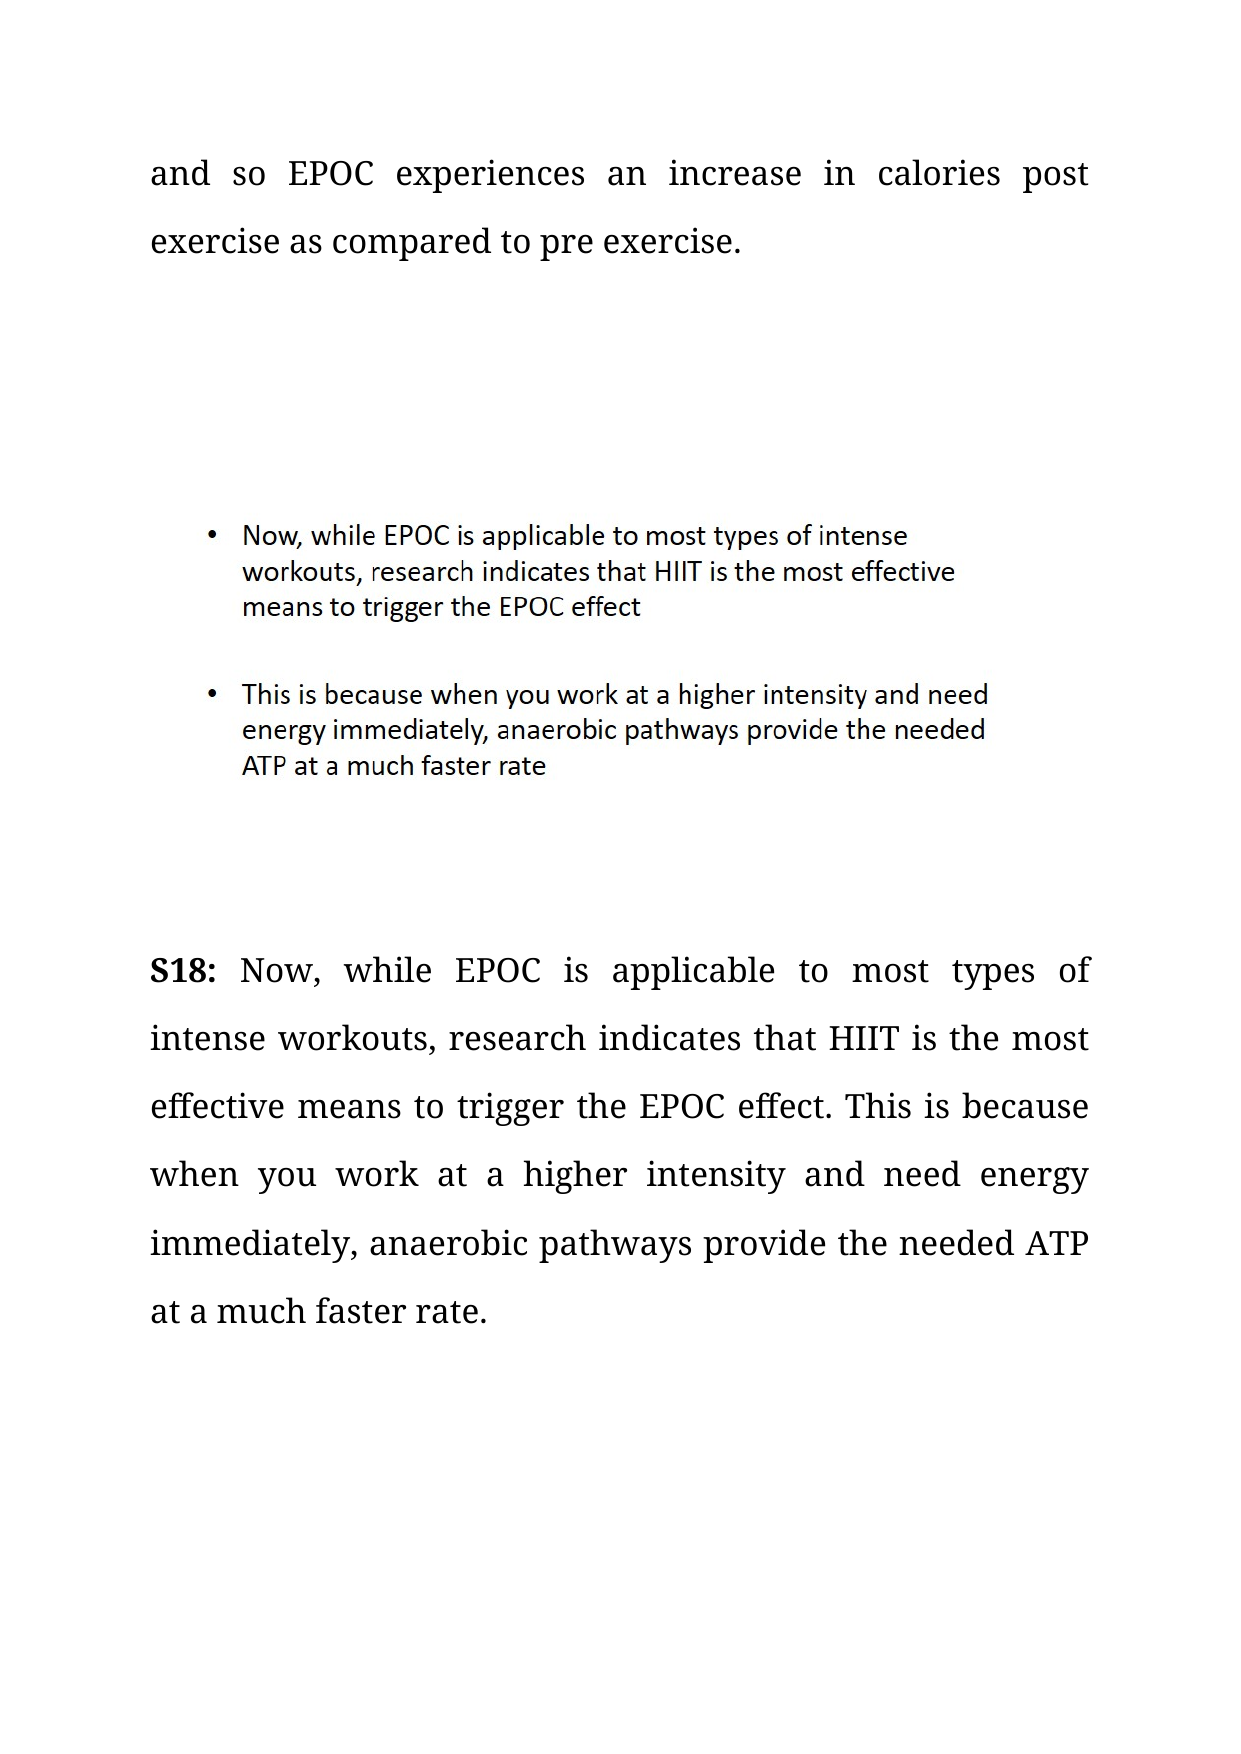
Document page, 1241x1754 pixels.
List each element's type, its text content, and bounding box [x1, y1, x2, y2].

picture [150, 387, 1089, 917]
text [150, 150, 1090, 263]
text S18: Now, while EPOC is applicable to most types of intense workouts, research indicates that HIIT is the most effective means to trigger the EPOC effect. This is because when you work at a higher intensity and need energy immediately, anaerobic pathways provide the needed ATP at a much faster rate. [150, 947, 1090, 1333]
